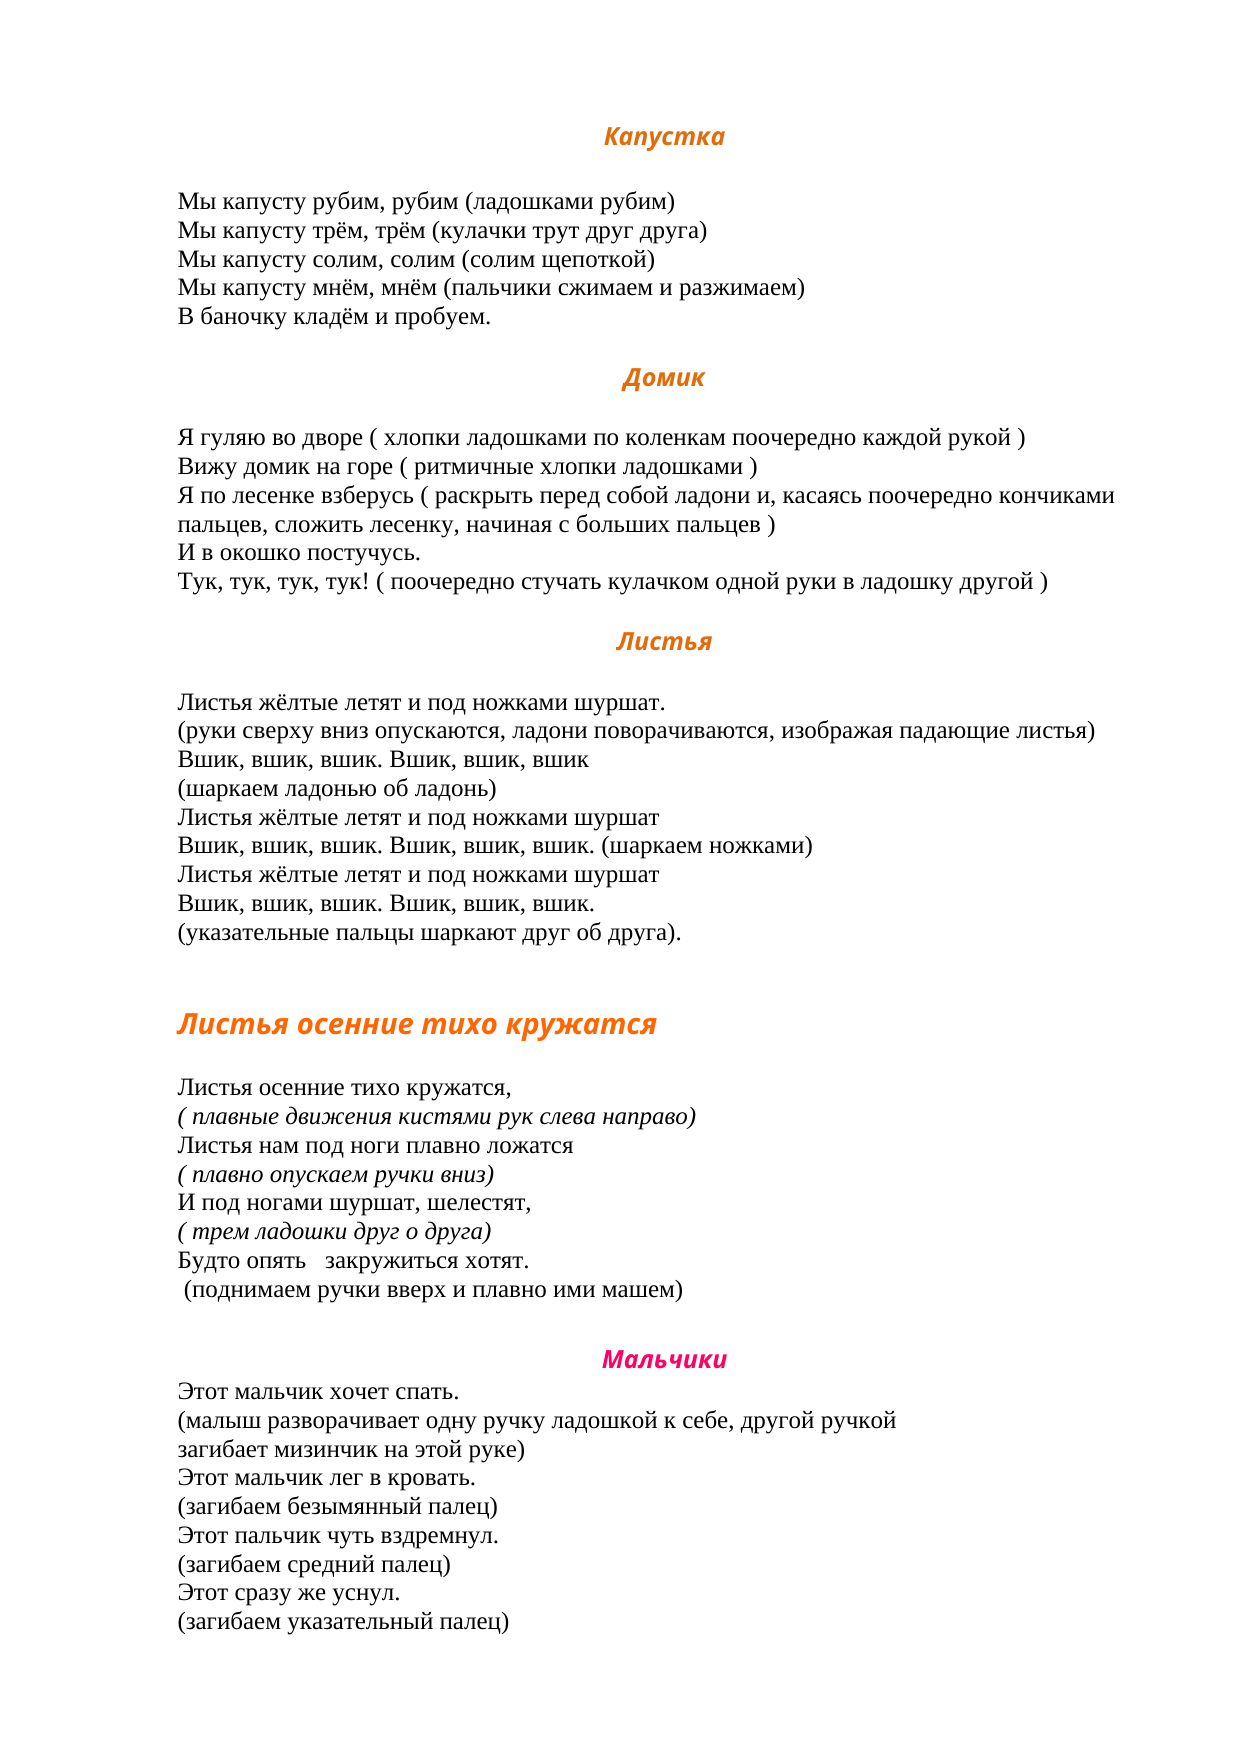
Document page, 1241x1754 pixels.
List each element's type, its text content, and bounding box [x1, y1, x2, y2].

text загибает мизинчик на этой руке) [177, 1434, 1152, 1462]
text (загибаем безымянный палец) [177, 1491, 1152, 1520]
text Этот пальчик чуть вздремнул. [177, 1520, 1152, 1549]
text Домик [177, 359, 1152, 393]
text Листья нам под ноги плавно ложатся [177, 1130, 1152, 1159]
text И под ногами шуршат, шелестят, [177, 1187, 1152, 1216]
text Этот сразу же уснул. [177, 1577, 1152, 1606]
text Мальчики [177, 1342, 1152, 1376]
text Я гуляю во дворе ( хлопки ладошками по коленкам поочередно каждой рукой ) Вижу домик на горе ( ритмичные хлопки ладошками ) Я по лесенке взберусь ( раскрыть перед собой ладони и, касаясь поочередно кончиками пальцев, сложить лесенку, начиная с больших пальцев ) И в окошко постучусь. Тук, тук, тук, тук! ( поочередно стучать кулачком одной руки в ладошку другой ) [177, 422, 1152, 595]
text Капустка [177, 118, 1152, 152]
text ( плавные движения кистями рук слева направо) [177, 1101, 1152, 1130]
text ( плавно опускаем ручки вниз) [177, 1159, 1152, 1187]
text Этот мальчик лег в кровать. [177, 1462, 1152, 1491]
text Этот мальчик хочет спать. [177, 1376, 1152, 1405]
text Листья [177, 624, 1152, 658]
text (малыш разворачивает одну ручку ладошкой к себе, другой ручкой [177, 1405, 1152, 1434]
text Мы капусту рубим, рубим (ладошками рубим) Мы капусту трём, трём (кулачки трут друг друга) Мы капусту солим, солим (солим щепоткой) Мы капусту мнём, мнём (пальчики сжимаем и разжимаем) В баночку кладём и пробуем. [177, 186, 1152, 330]
text Будто опять закружиться хотят. [177, 1245, 1152, 1274]
text Листья осенние тихо кружатся, [177, 1072, 1152, 1101]
subtitle Листья осенние тихо кружатся [177, 1003, 1152, 1043]
text (поднимаем ручки вверх и плавно ими машем) [177, 1274, 1152, 1302]
text (загибаем указательный палец) [177, 1606, 1152, 1635]
text (загибаем средний палец) [177, 1549, 1152, 1577]
text ( трем ладошки друг о друга) [177, 1216, 1152, 1245]
text Листья жёлтые летят и под ножками шуршат. (руки сверху вниз опускаются, ладони поворачиваются, изображая падающие листья) Вшик, вшик, вшик. Вшик, вшик, вшик (шаркаем ладонью об ладонь) Листья жёлтые летят и под ножками шуршат Вшик, вшик, вшик. Вшик, вшик, вшик. (шаркаем ножками) Листья жёлтые летят и под ножками шуршат Вшик, вшик, вшик. Вшик, вшик, вшик. (указательные пальцы шаркают друг об друга). [177, 658, 1152, 946]
